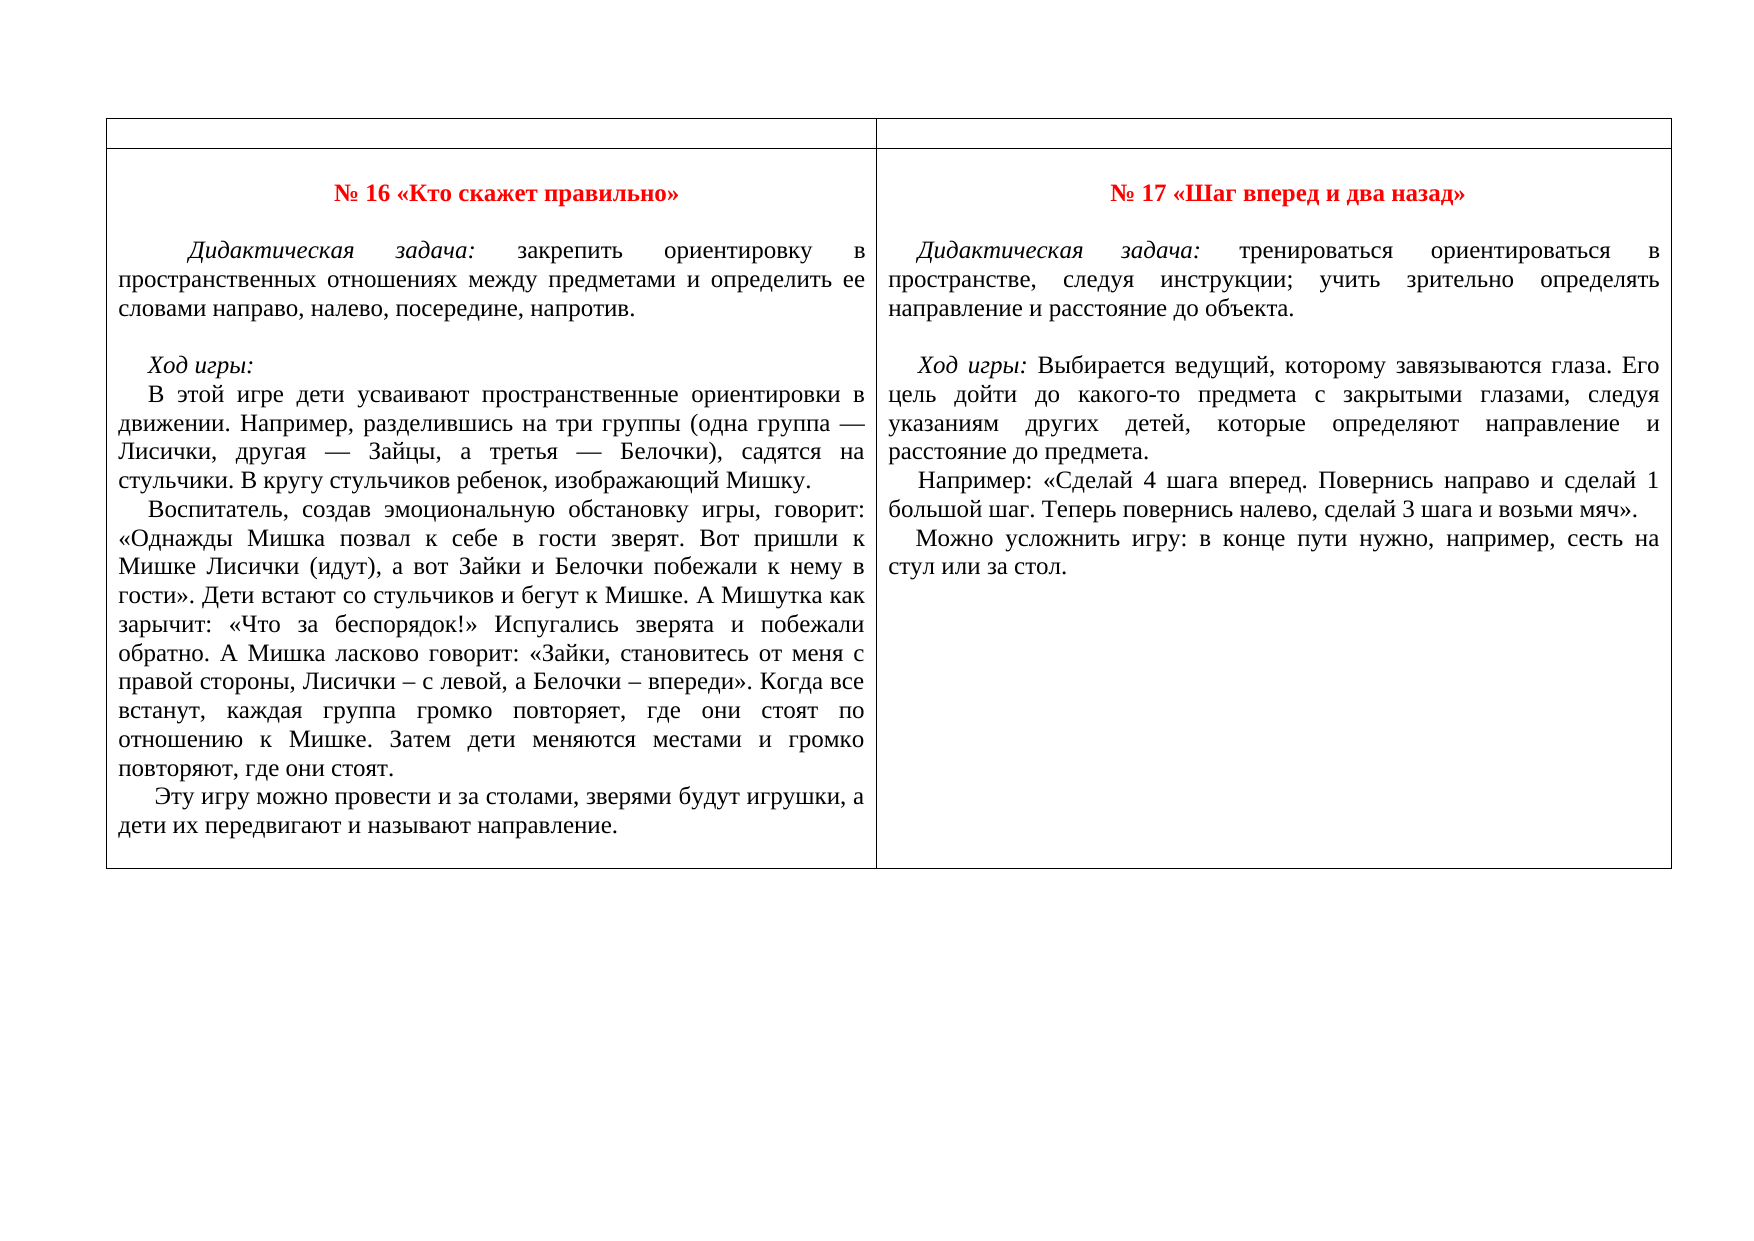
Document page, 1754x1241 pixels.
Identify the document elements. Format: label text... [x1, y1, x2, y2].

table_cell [877, 119, 1671, 148]
table_cell № 16 «Кто скажет правильно» Дидактическая задача: закрепить ориентировку в пространственных отношениях между предметами и определить ее словами направо, налево, посередине, напротив. Ход игры: В этой игре дети усваивают пространственные ориентировки в движении. Например, разделившись на три группы (одна группа — Лисички, другая — Зайцы, а третья — Белочки), садятся на стульчики. В кругу стульчиков ребенок, изображающий Мишку. Воспитатель, создав эмоциональную обстановку игры, говорит: «Однажды Мишка позвал к себе в гости зверят. Вот пришли к Мишке Лисички (идут), а вот Зайки и Белочки побежали к нему в гости». Дети встают со стульчиков и бегут к Мишке. А Мишутка как зарычит: «Что за беспорядок!» Испугались зверята и побежали обратно. А Мишка ласково говорит: «Зайки, становитесь от меня с правой стороны, Лисички – с левой, а Белочки – впереди». Когда все встанут, каждая группа громко повторяет, где они стоят по отношению к Мишке. Затем дети меняются местами и громко повторяют, где они стоят. Эту игру можно провести и за столами, зверями будут игрушки, а дети их передвигают и называют направление. [107, 149, 876, 868]
table_cell № 17 «Шаг вперед и два назад» Дидактическая задача: тренироваться ориентироваться в пространстве, следуя инструкции; учить зрительно определять направление и расстояние до объекта. Ход игры: Выбирается ведущий, которому завязываются глаза. Его цель дойти до какого-то предмета с закрытыми глазами, следуя указаниям других детей, которые определяют направление и расстояние до предмета. Например: «Сделай 4 шага вперед. Повернись направо и сделай 1 большой шаг. Теперь повернись налево, сделай 3 шага и возьми мяч». Можно усложнить игру: в конце пути нужно, например, сесть на стул или за стол. [877, 149, 1671, 868]
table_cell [107, 119, 876, 148]
